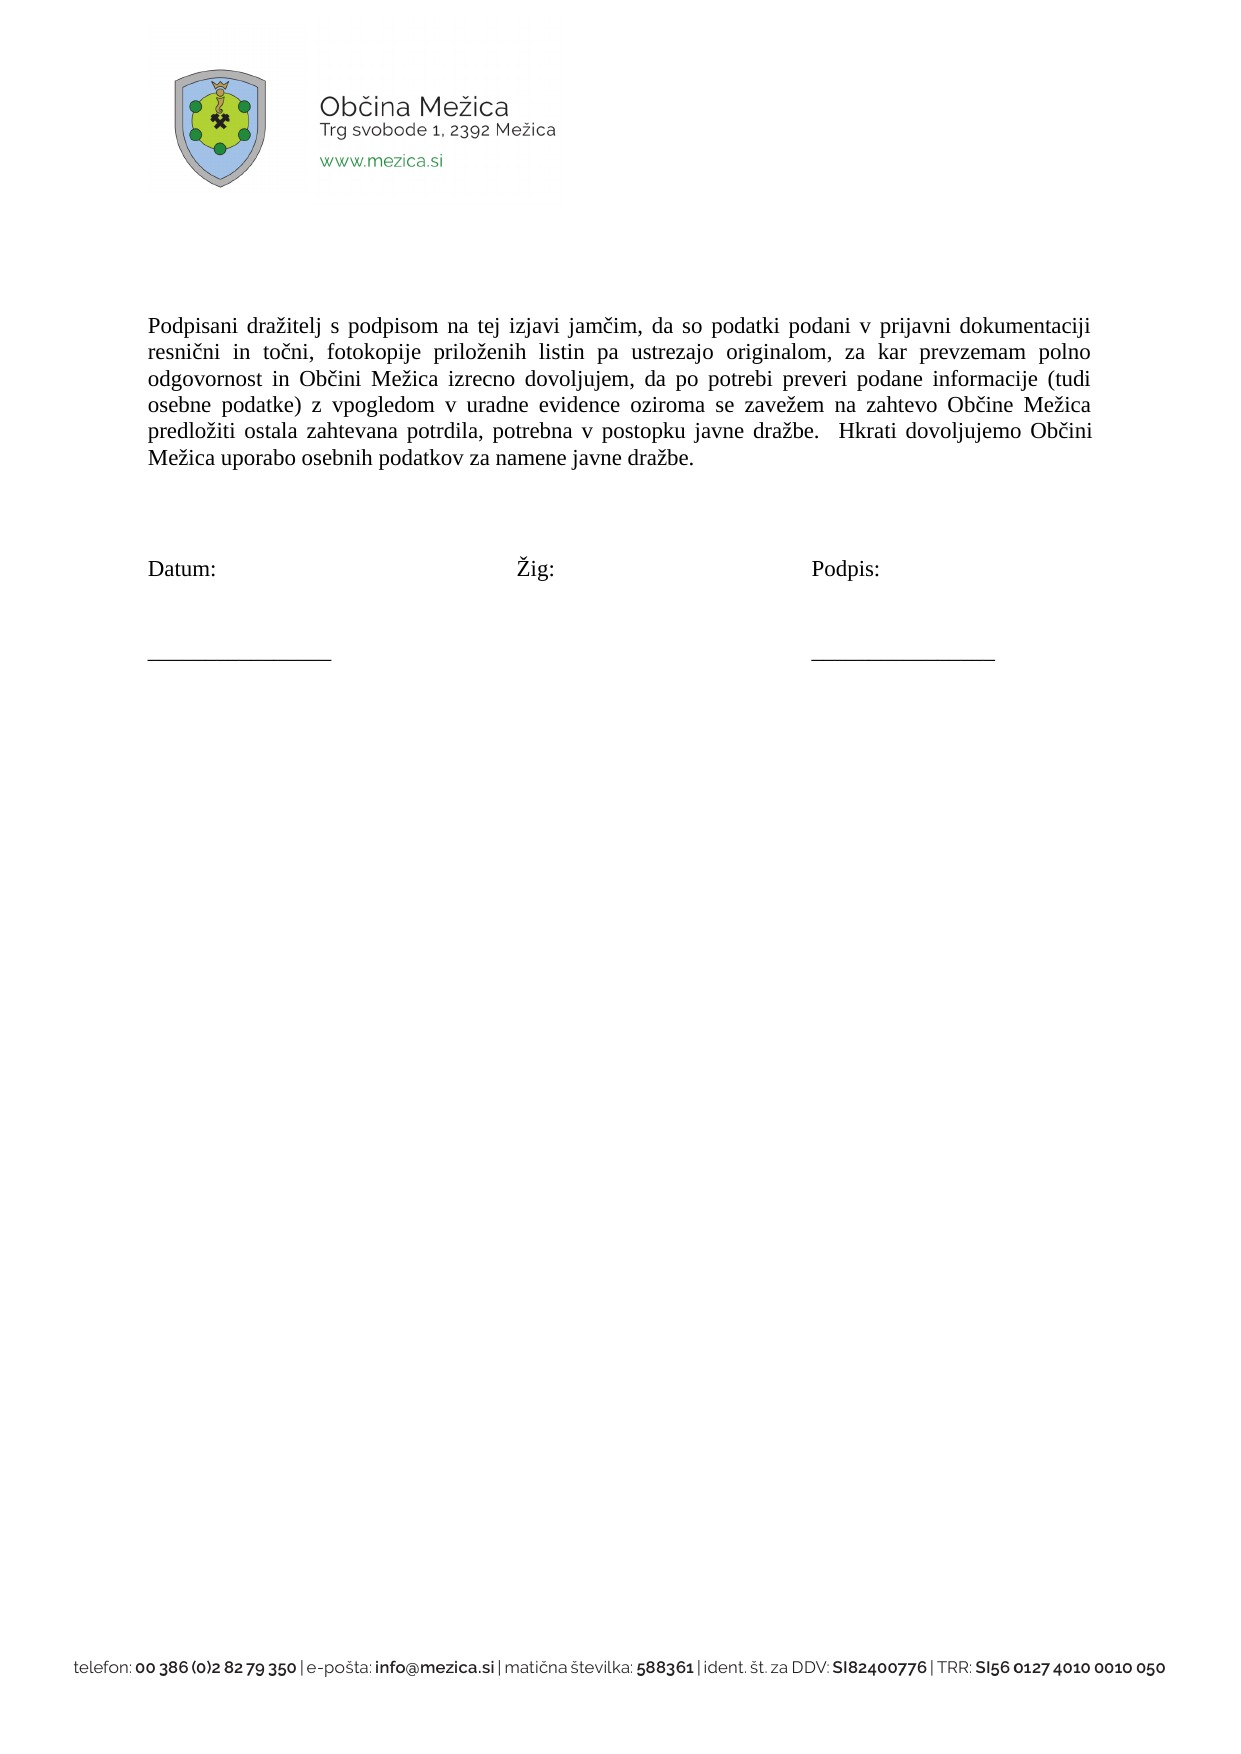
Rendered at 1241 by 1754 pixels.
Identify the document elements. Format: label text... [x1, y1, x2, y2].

text Datum: Žig: Podpis: [148, 556, 1093, 582]
picture [146, 15, 565, 205]
picture [0, 1561, 1241, 1751]
text Podpisani dražitelj s podpisom na tej izjavi jamčim, da so podatki podani v prijavni dokumentaciji resnični in točni, fotokopije priloženih listin pa ustrezajo originalom, za kar prevzemam polno odgovornost in Občini Mežica izrecno dovoljujem, da po potrebi preveri podane informacije (tudi osebne podatke) z vpogledom v uradne evidence oziroma se zavežem na zahtevo Občine Mežica predložiti ostala zahtevana potrdila, potrebna v postopku javne dražbe. Hkrati dovoljujemo Občini Mežica uporabo osebnih podatkov za namene javne dražbe. [148, 312, 1093, 470]
text ________________ ________________ [148, 637, 1093, 663]
